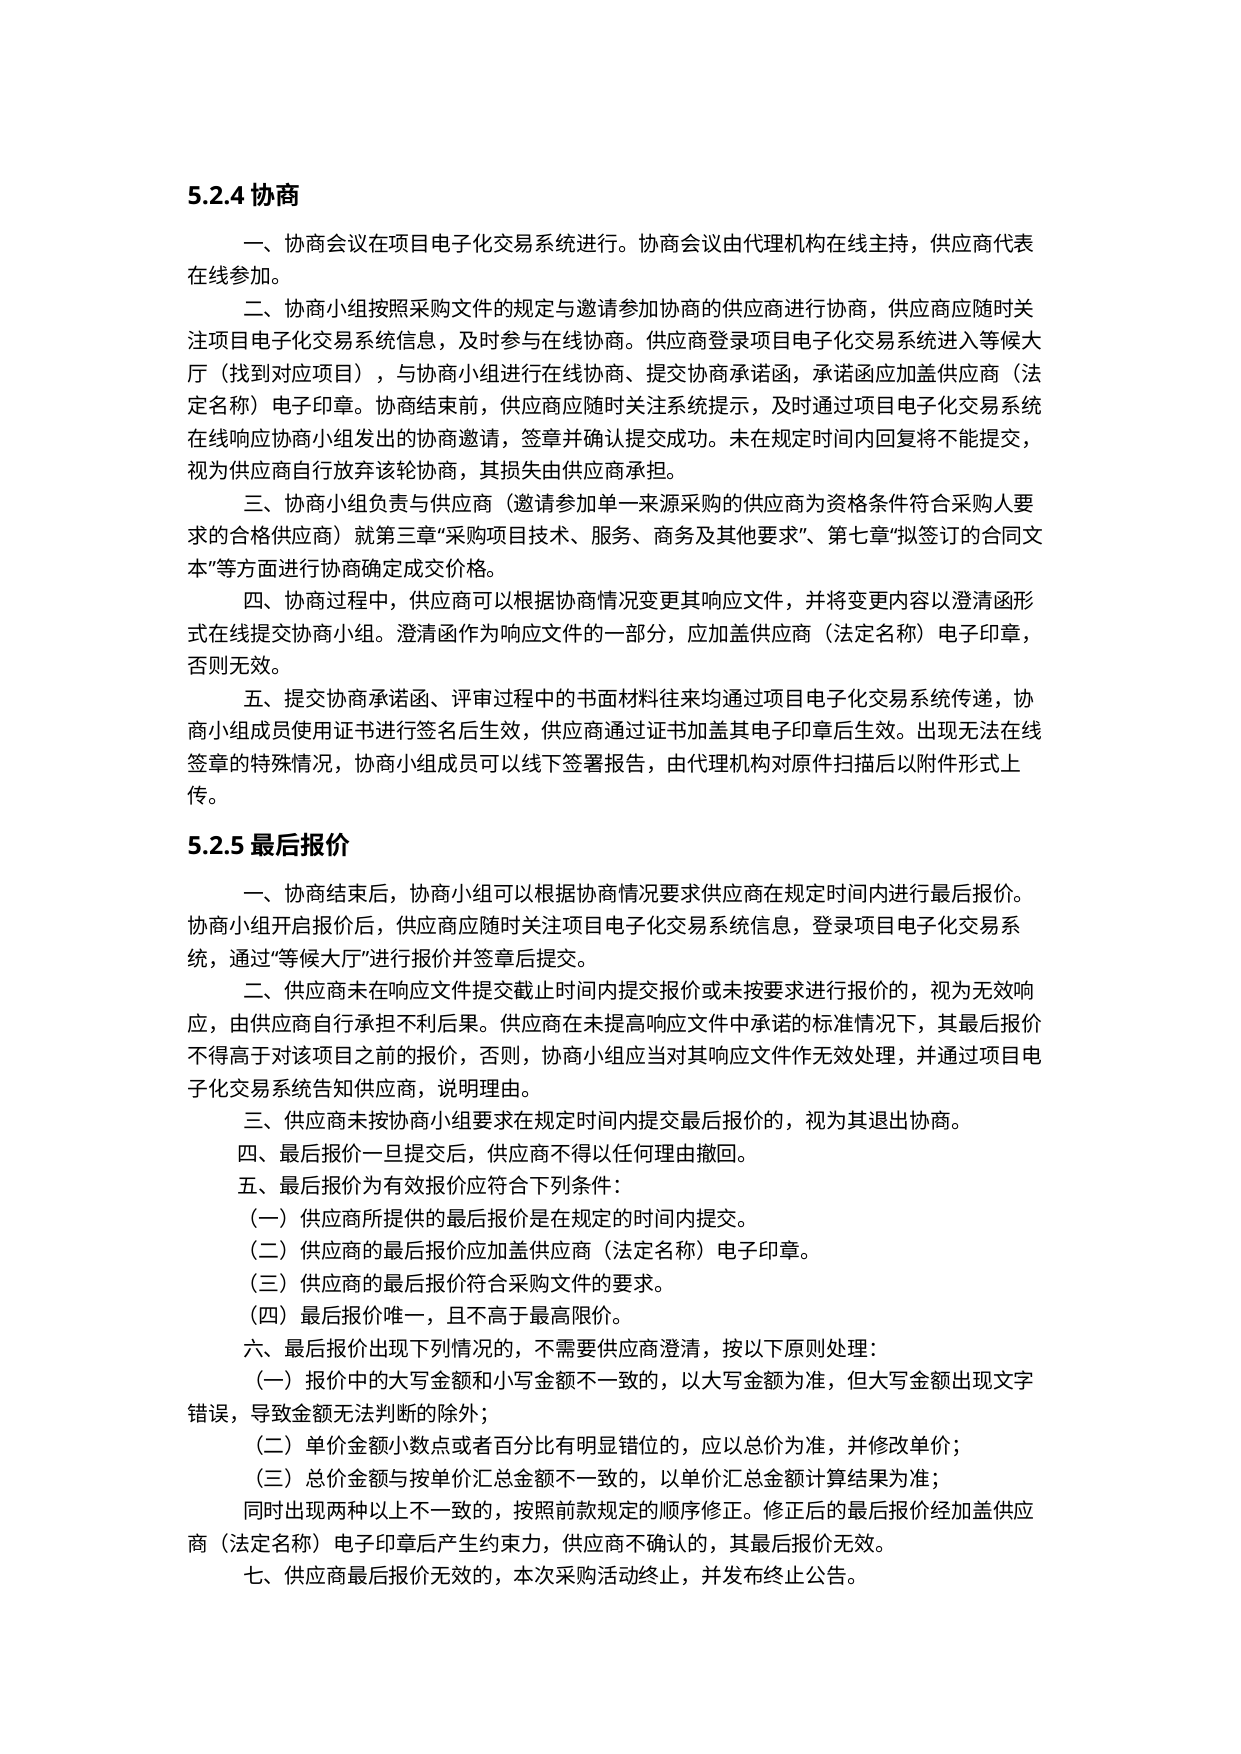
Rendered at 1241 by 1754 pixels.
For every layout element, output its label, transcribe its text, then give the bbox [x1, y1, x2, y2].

text 三、供应商未按协商小组要求在规定时间内提交最后报价的，视为其退出协商。 [187, 1104, 1053, 1137]
text （二）单价金额小数点或者百分比有明显错位的，应以总价为准，并修改单价； [187, 1429, 1053, 1462]
text 六、最后报价出现下列情况的，不需要供应商澄清，按以下原则处理： [187, 1332, 1053, 1364]
text （三）供应商的最后报价符合采购文件的要求。 [187, 1267, 1053, 1299]
text （二）供应商的最后报价应加盖供应商（法定名称）电子印章。 [187, 1234, 1053, 1267]
text 二、协商小组按照采购文件的规定与邀请参加协商的供应商进行协商，供应商应随时关注项目电子化交易系统信息，及时参与在线协商。供应商登录项目电子化交易系统进入等候大厅（找到对应项目），与协商小组进行在线协商、提交协商承诺函，承诺函应加盖供应商（法定名称）电子印章。协商结束前，供应商应随时关注系统提示，及时通过项目电子化交易系统在线响应协商小组发出的协商邀请，签章并确认提交成功。未在规定时间内回复将不能提交，视为供应商自行放弃该轮协商，其损失由供应商承担。 [187, 292, 1053, 487]
text 二、供应商未在响应文件提交截止时间内提交报价或未按要求进行报价的，视为无效响应，由供应商自行承担不利后果。供应商在未提高响应文件中承诺的标准情况下，其最后报价不得高于对该项目之前的报价，否则，协商小组应当对其响应文件作无效处理，并通过项目电子化交易系统告知供应商，说明理由。 [187, 974, 1053, 1104]
text 三、协商小组负责与供应商（邀请参加单一来源采购的供应商为资格条件符合采购人要求的合格供应商）就第三章“采购项目技术、服务、商务及其他要求”、第七章“拟签订的合同文本”等方面进行协商确定成交价格。 [187, 487, 1053, 584]
text （三）总价金额与按单价汇总金额不一致的，以单价汇总金额计算结果为准； [187, 1462, 1053, 1494]
text （一）供应商所提供的最后报价是在规定的时间内提交。 [187, 1202, 1053, 1234]
text 七、供应商最后报价无效的，本次采购活动终止，并发布终止公告。 [187, 1559, 1053, 1592]
text 同时出现两种以上不一致的，按照前款规定的顺序修正。修正后的最后报价经加盖供应商（法定名称）电子印章后产生约束力，供应商不确认的，其最后报价无效。 [187, 1494, 1053, 1559]
text 五、最后报价为有效报价应符合下列条件： [187, 1169, 1053, 1202]
text （四）最后报价唯一，且不高于最高限价。 [187, 1299, 1053, 1332]
text 一、协商结束后，协商小组可以根据协商情况要求供应商在规定时间内进行最后报价。协商小组开启报价后，供应商应随时关注项目电子化交易系统信息，登录项目电子化交易系统，通过“等候大厅”进行报价并签章后提交。 [187, 877, 1053, 974]
text 五、提交协商承诺函、评审过程中的书面材料往来均通过项目电子化交易系统传递，协商小组成员使用证书进行签名后生效，供应商通过证书加盖其电子印章后生效。出现无法在线签章的特殊情况，协商小组成员可以线下签署报告，由代理机构对原件扫描后以附件形式上传。 [187, 682, 1053, 812]
text 四、协商过程中，供应商可以根据协商情况变更其响应文件，并将变更内容以澄清函形式在线提交协商小组。澄清函作为响应文件的一部分，应加盖供应商（法定名称）电子印章，否则无效。 [187, 584, 1053, 682]
text （一）报价中的大写金额和小写金额不一致的，以大写金额为准，但大写金额出现文字错误，导致金额无法判断的除外； [187, 1364, 1053, 1429]
text 一、协商会议在项目电子化交易系统进行。协商会议由代理机构在线主持，供应商代表在线参加。 [187, 227, 1053, 292]
text 5.2.4协商 [187, 162, 1053, 227]
text 四、最后报价一旦提交后，供应商不得以任何理由撤回。 [187, 1137, 1053, 1169]
text 5.2.5最后报价 [187, 812, 1053, 877]
